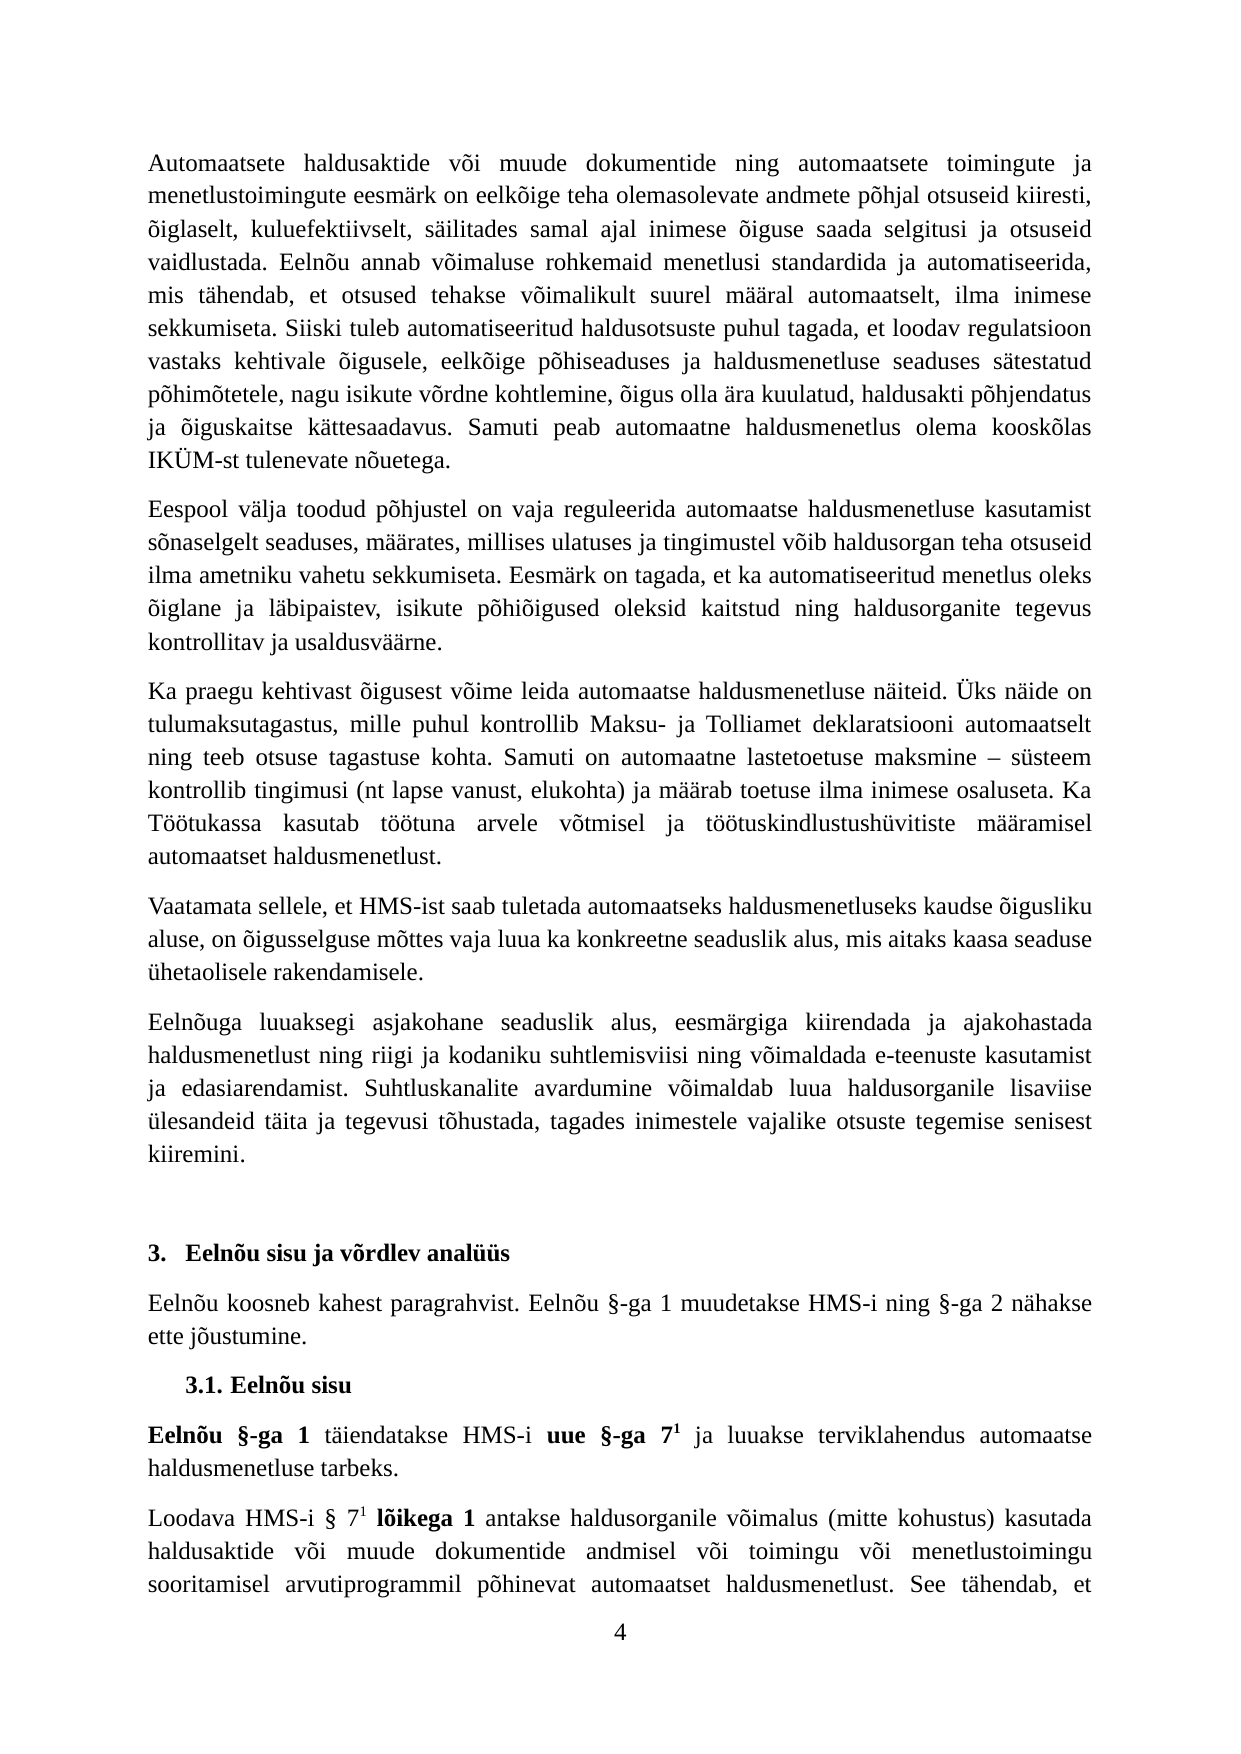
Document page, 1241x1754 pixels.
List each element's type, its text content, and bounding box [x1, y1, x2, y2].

text Automaatsete haldusaktide või muude dokumentide ning automaatsete toimingute ja menetlustoimingute eesmärk on eelkõige teha olemasolevate andmete põhjal otsuseid kiiresti, õiglaselt, kuluefektiivselt, säilitades samal ajal inimese õiguse saada selgitusi ja otsuseid vaidlustada. Eelnõu annab võimaluse rohkemaid menetlusi standardida ja automatiseerida, mis tähendab, et otsused tehakse võimalikult suurel määral automaatselt, ilma inimese sekkumiseta. Siiski tuleb automatiseeritud haldusotsuste puhul tagada, et loodav regulatsioon vastaks kehtivale õigusele, eelkõige põhiseaduses ja haldusmenetluse seaduses sätestatud põhimõtetele, nagu isikute võrdne kohtlemine, õigus olla ära kuulatud, haldusakti põhjendatus ja õiguskaitse kättesaadavus. Samuti peab automaatne haldusmenetlus olema kooskõlas IKÜM-st tulenevate nõuetega. [148, 148, 1093, 473]
text Eelnõu koosneb kahest paragrahvist. Eelnõu §-ga 1 muudetakse HMS-i ning §-ga 2 nähakse ette jõustumine. [148, 1288, 1093, 1350]
text Eelnõuga luuaksegi asjakohane seaduslik alus, eesmärgiga kiirendada ja ajakohastada haldusmenetlust ning riigi ja kodaniku suhtlemisviisi ning võimaldada e-teenuste kasutamist ja edasiarendamist. Suhtluskanalite avardumine võimaldab luua haldusorganile lisaviise ülesandeid täita ja tegevusi tõhustada, tagades inimestele vajalike otsuste tegemise senisest kiiremini. [148, 1007, 1093, 1168]
text Vaatamata sellele, et HMS-ist saab tuletada automaatseks haldusmenetluseks kaudse õigusliku aluse, on õigusselguse mõttes vaja luua ka konkreetne seaduslik alus, mis aitaks kaasa seaduse ühetaolisele rakendamisele. [148, 891, 1093, 986]
text Eespool välja toodud põhjustel on vaja reguleerida automaatse haldusmenetluse kasutamist sõnaselgelt seaduses, määrates, millises ulatuses ja tingimustel võib haldusorgan teha otsuseid ilma ametniku vahetu sekkumiseta. Eesmärk on tagada, et ka automatiseeritud menetlus oleks õiglane ja läbipaistev, isikute põhiõigused oleksid kaitstud ning haldusorganite tegevus kontrollitav ja usaldusväärne. [148, 494, 1093, 655]
text Eelnõu §-ga 1 täiendatakse HMS-i uue §-ga 71 ja luuakse terviklahendus automaatse haldusmenetluse tarbeks. [148, 1420, 1093, 1482]
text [148, 1503, 1093, 1598]
list Eelnõu sisu [185, 1371, 1093, 1399]
text Ka praegu kehtivast õigusest võime leida automaatse haldusmenetluse näiteid. Üks näide on tulumaksutagastus, mille puhul kontrollib Maksu- ja Tolliamet deklaratsiooni automaatselt ning teeb otsuse tagastuse kohta. Samuti on automaatne lastetoetuse maksmine – süsteem kontrollib tingimusi (nt lapse vanust, elukohta) ja määrab toetuse ilma inimese osaluseta. Ka Töötukassa kasutab töötuna arvele võtmisel ja töötuskindlustushüvitiste määramisel automaatset haldusmenetlust. [148, 676, 1093, 870]
list Eelnõu sisu ja võrdlev analüüs [148, 1238, 1093, 1267]
